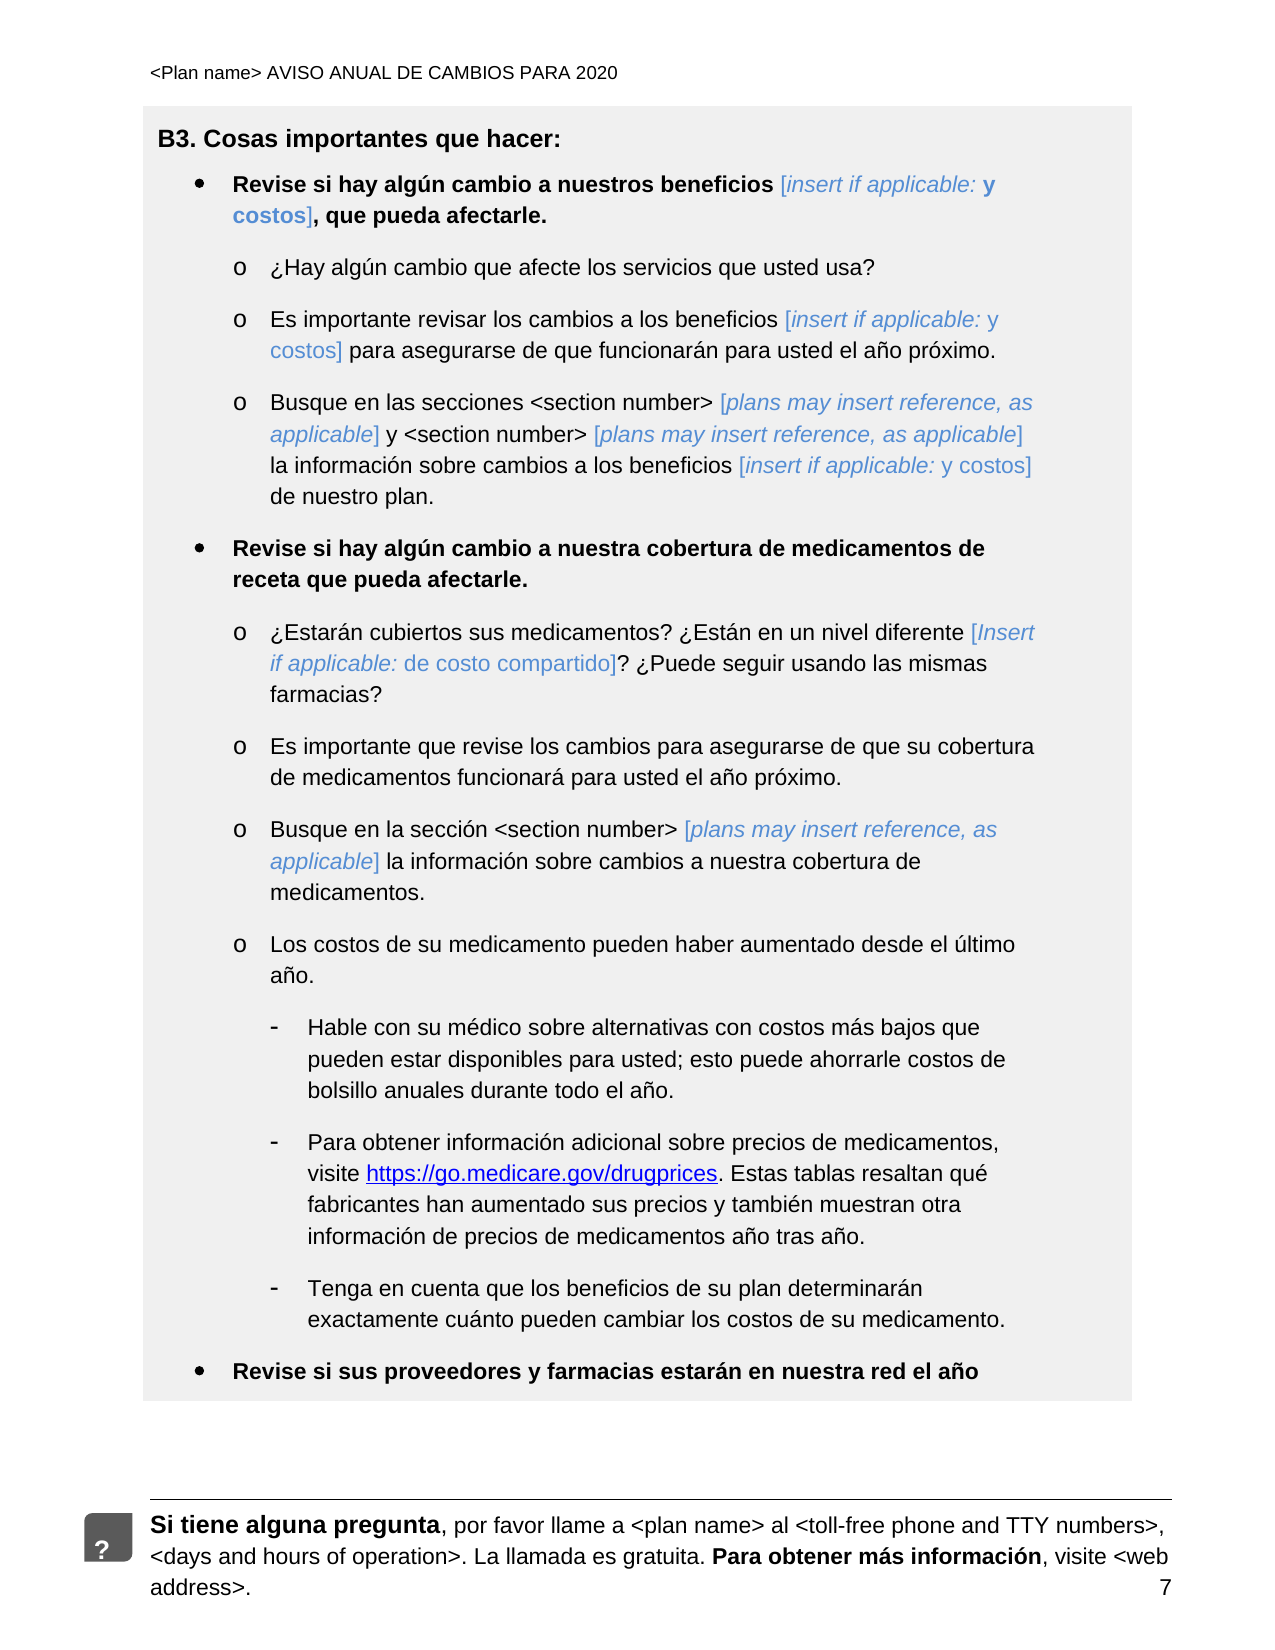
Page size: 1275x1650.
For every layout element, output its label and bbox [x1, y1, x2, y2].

table_cell [143, 106, 1132, 1401]
